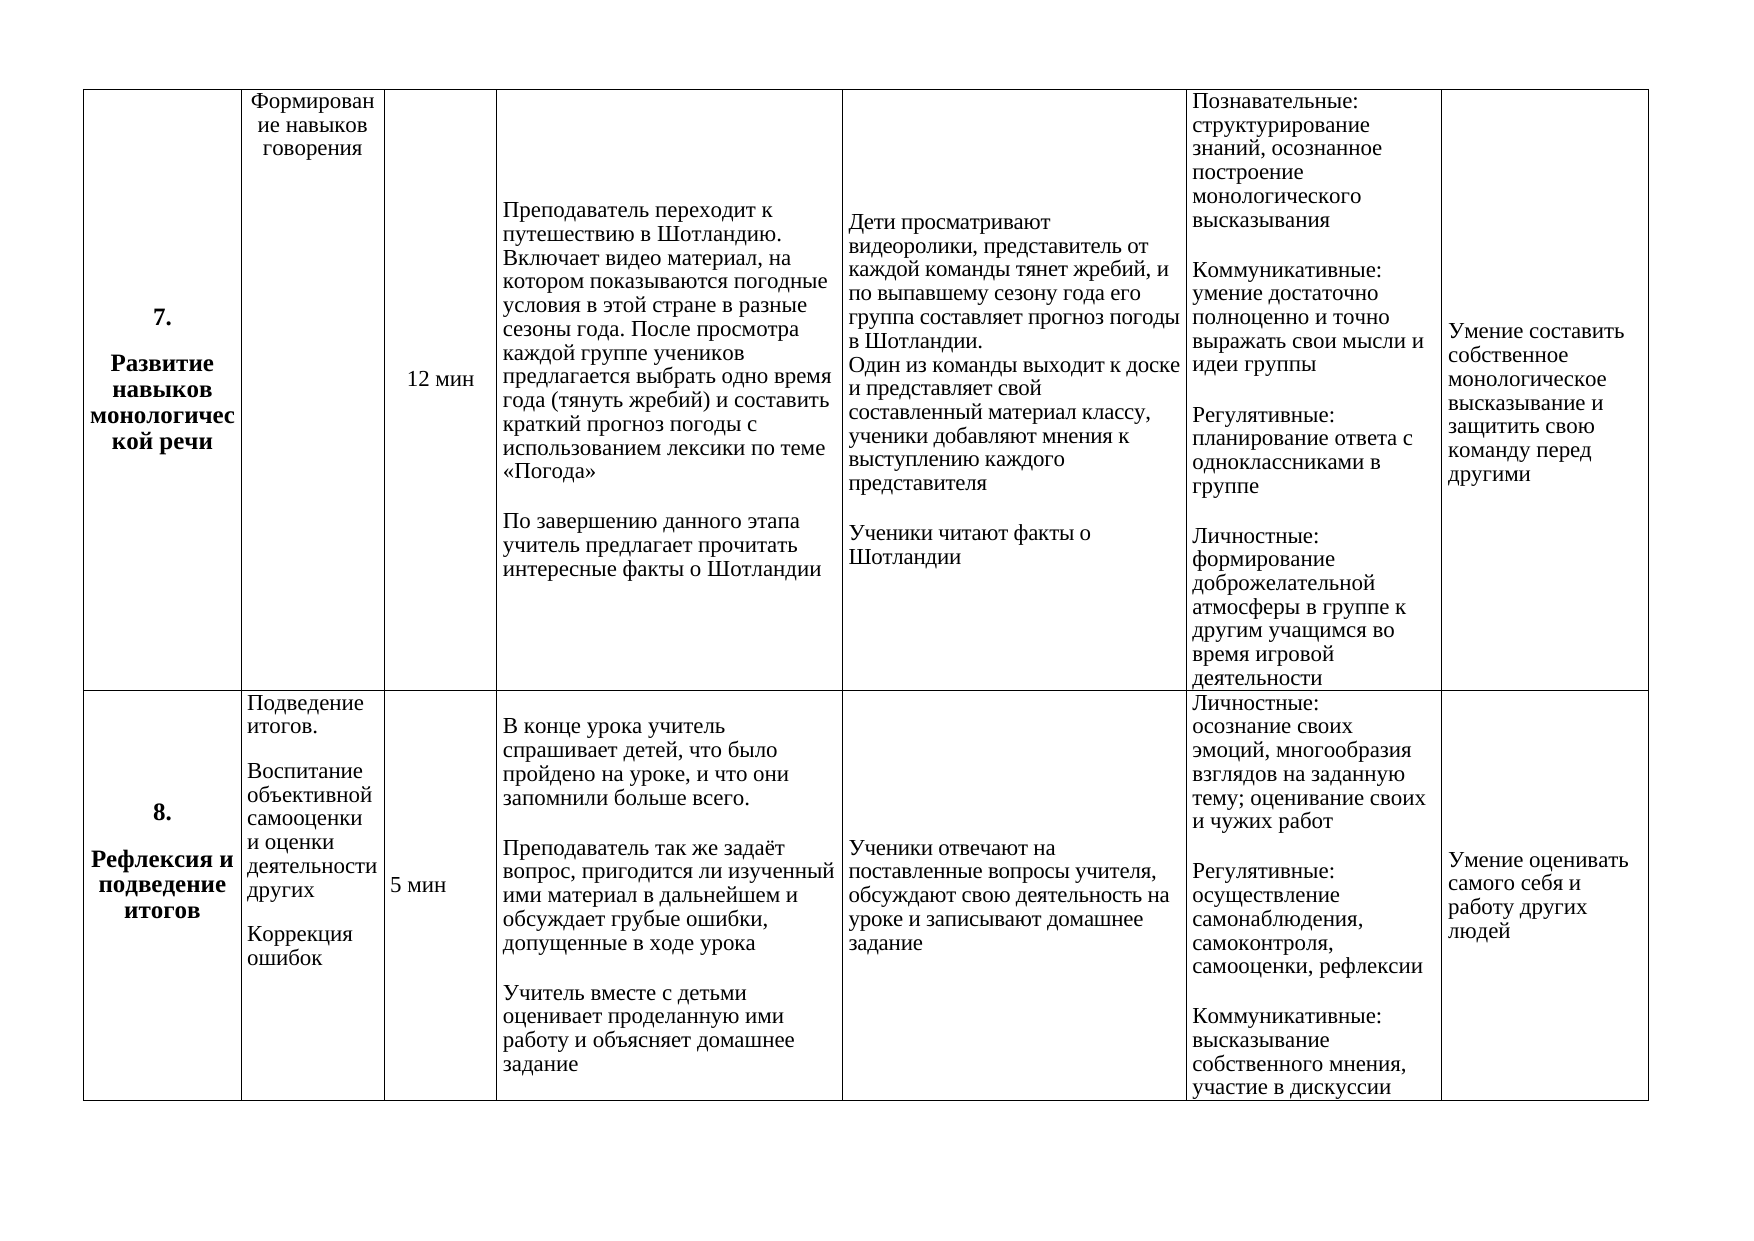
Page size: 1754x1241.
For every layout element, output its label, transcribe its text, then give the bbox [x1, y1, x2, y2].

table_cell Дети просматривают видеоролики, представитель от каждой команды тянет жребий, и по выпавшему сезону года его группа составляет прогноз погоды в Шотландии. Один из команды выходит к доске и представляет свой составленный материал классу, ученики добавляют мнения к выступлению каждого представителя Ученики читают факты о Шотландии [843, 90, 1186, 690]
table_cell Умение составить собственное монологическое высказывание и защитить свою команду перед другими [1442, 90, 1648, 690]
table_cell Личностные: осознание своих эмоций, многообразия взглядов на заданную тему; оценивание своих и чужих работ Регулятивные: осуществление самонаблюдения, самоконтроля, самооценки, рефлексии Коммуникативные: высказывание собственного мнения, участие в дискуссии [1187, 691, 1441, 1100]
table_cell 12 мин [385, 90, 496, 690]
table_cell 5 мин [385, 691, 496, 1100]
table_cell Познавательные: структурирование знаний, осознанное построение монологического высказывания Коммуникативные: умение достаточно полноценно и точно выражать свои мысли и идеи группы Регулятивные: планирование ответа с одноклассниками в группе Личностные: формирование доброжелательной атмосферы в группе к другим учащимся во время игровой деятельности [1187, 90, 1441, 690]
table_cell Преподаватель переходит к путешествию в Шотландию. Включает видео материал, на котором показываются погодные условия в этой стране в разные сезоны года. После просмотра каждой группе учеников предлагается выбрать одно время года (тянуть жребий) и составить краткий прогноз погоды с использованием лексики по теме «Погода» По завершению данного этапа учитель предлагает прочитать интересные факты о Шотландии [497, 90, 842, 690]
table_cell Ученики отвечают на поставленные вопросы учителя, обсуждают свою деятельность на уроке и записывают домашнее задание [843, 691, 1186, 1100]
table_cell Подведение итогов. Воспитание объективной самооценки и оценки деятельности других Коррекция ошибок [242, 691, 384, 1100]
table_cell 8. Рефлексия и подведение итогов [84, 691, 241, 1100]
table_cell Умение оценивать самого себя и работу других людей [1442, 691, 1648, 1100]
table_cell Формирование навыков говорения [242, 90, 384, 690]
table_cell 7. Развитие навыков монологической речи [84, 90, 241, 690]
table_cell В конце урока учитель спрашивает детей, что было пройдено на уроке, и что они запомнили больше всего. Преподаватель так же задаёт вопрос, пригодится ли изученный ими материал в дальнейшем и обсуждает грубые ошибки, допущенные в ходе урока Учитель вместе с детьми оценивает проделанную ими работу и объясняет домашнее задание [497, 691, 842, 1100]
